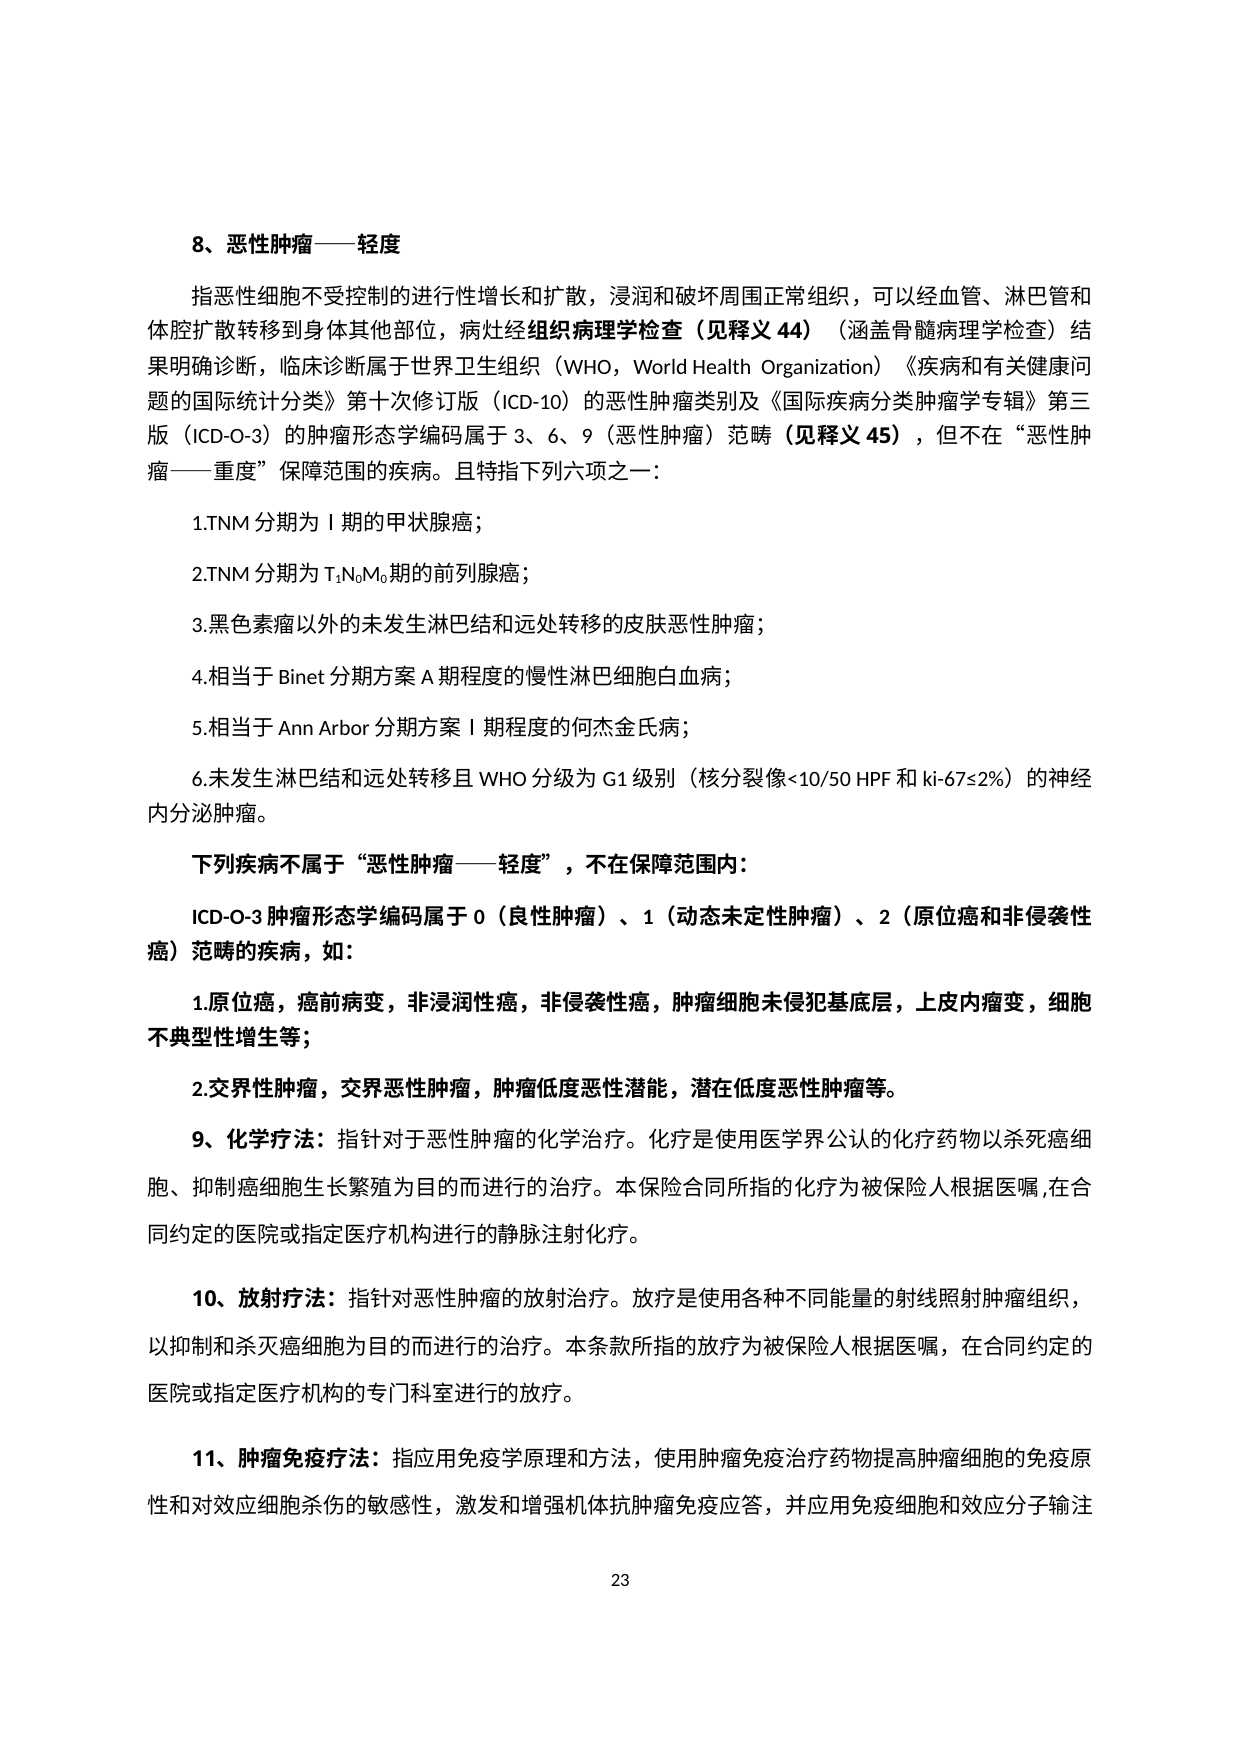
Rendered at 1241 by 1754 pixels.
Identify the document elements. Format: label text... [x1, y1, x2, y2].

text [148, 1441, 1093, 1520]
text 2.交界性肿瘤，交界恶性肿瘤，肿瘤低度恶性潜能，潜在低度恶性肿瘤等。 [148, 1071, 1093, 1103]
text ICD-O-3肿瘤形态学编码属于0（良性肿瘤）、1（动态未定性肿瘤）、2（原位癌和非侵袭性癌）范畴的疾病，如： [148, 898, 1093, 966]
text 指恶性细胞不受控制的进行性增长和扩散，浸润和破坏周围正常组织，可以经血管、淋巴管和体腔扩散转移到身体其他部位，病灶经组织病理学检查（见释义44）（涵盖骨髓病理学检查）结果明确诊断，临床诊断属于世界卫生组织（WHO，World Health Organization）《疾病和有关健康问题的国际统计分类》第十次修订版（ICD-10）的恶性肿瘤类别及《国际疾病分类肿瘤学专辑》第三版（ICD-O-3）的肿瘤形态学编码属于3、6、9（恶性肿瘤）范畴（见释义45），但不在“恶性肿瘤——重度”保障范围的疾病。且特指下列六项之一： [148, 278, 1093, 486]
text 1.原位癌，癌前病变，非浸润性癌，非侵袭性癌，肿瘤细胞未侵犯基底层，上皮内瘤变，细胞不典型性增生等； [148, 984, 1093, 1052]
text 4.相当于Binet分期方案A期程度的慢性淋巴细胞白血病； [148, 658, 1093, 691]
text 8、恶性肿瘤——轻度 [148, 227, 1093, 259]
text 6.未发生淋巴结和远处转移且WHO分级为G1级别（核分裂像<10/50 HPF和ki-67≤2%）的神经内分泌肿瘤。 [148, 761, 1093, 828]
text 9、化学疗法：指针对于恶性肿瘤的化学治疗。化疗是使用医学界公认的化疗药物以杀死癌细胞、抑制癌细胞生长繁殖为目的而进行的治疗。本保险合同所指的化疗为被保险人根据医嘱,在合同约定的医院或指定医疗机构进行的静脉注射化疗。 [148, 1122, 1093, 1249]
text 3.黑色素瘤以外的未发生淋巴结和远处转移的皮肤恶性肿瘤； [148, 607, 1093, 639]
text 下列疾病不属于“恶性肿瘤——轻度”，不在保障范围内： [148, 847, 1093, 879]
text 10、放射疗法：指针对恶性肿瘤的放射治疗。放疗是使用各种不同能量的射线照射肿瘤组织，以抑制和杀灭癌细胞为目的而进行的治疗。本条款所指的放疗为被保险人根据医嘱，在合同约定的医院或指定医疗机构的专门科室进行的放疗。 [148, 1281, 1093, 1408]
text 2.TNM分期为T1N0M0期的前列腺癌； [148, 556, 1093, 588]
text 1.TNM分期为Ⅰ期的甲状腺癌； [148, 504, 1093, 537]
text 5.相当于Ann Arbor分期方案Ⅰ期程度的何杰金氏病； [148, 709, 1093, 742]
